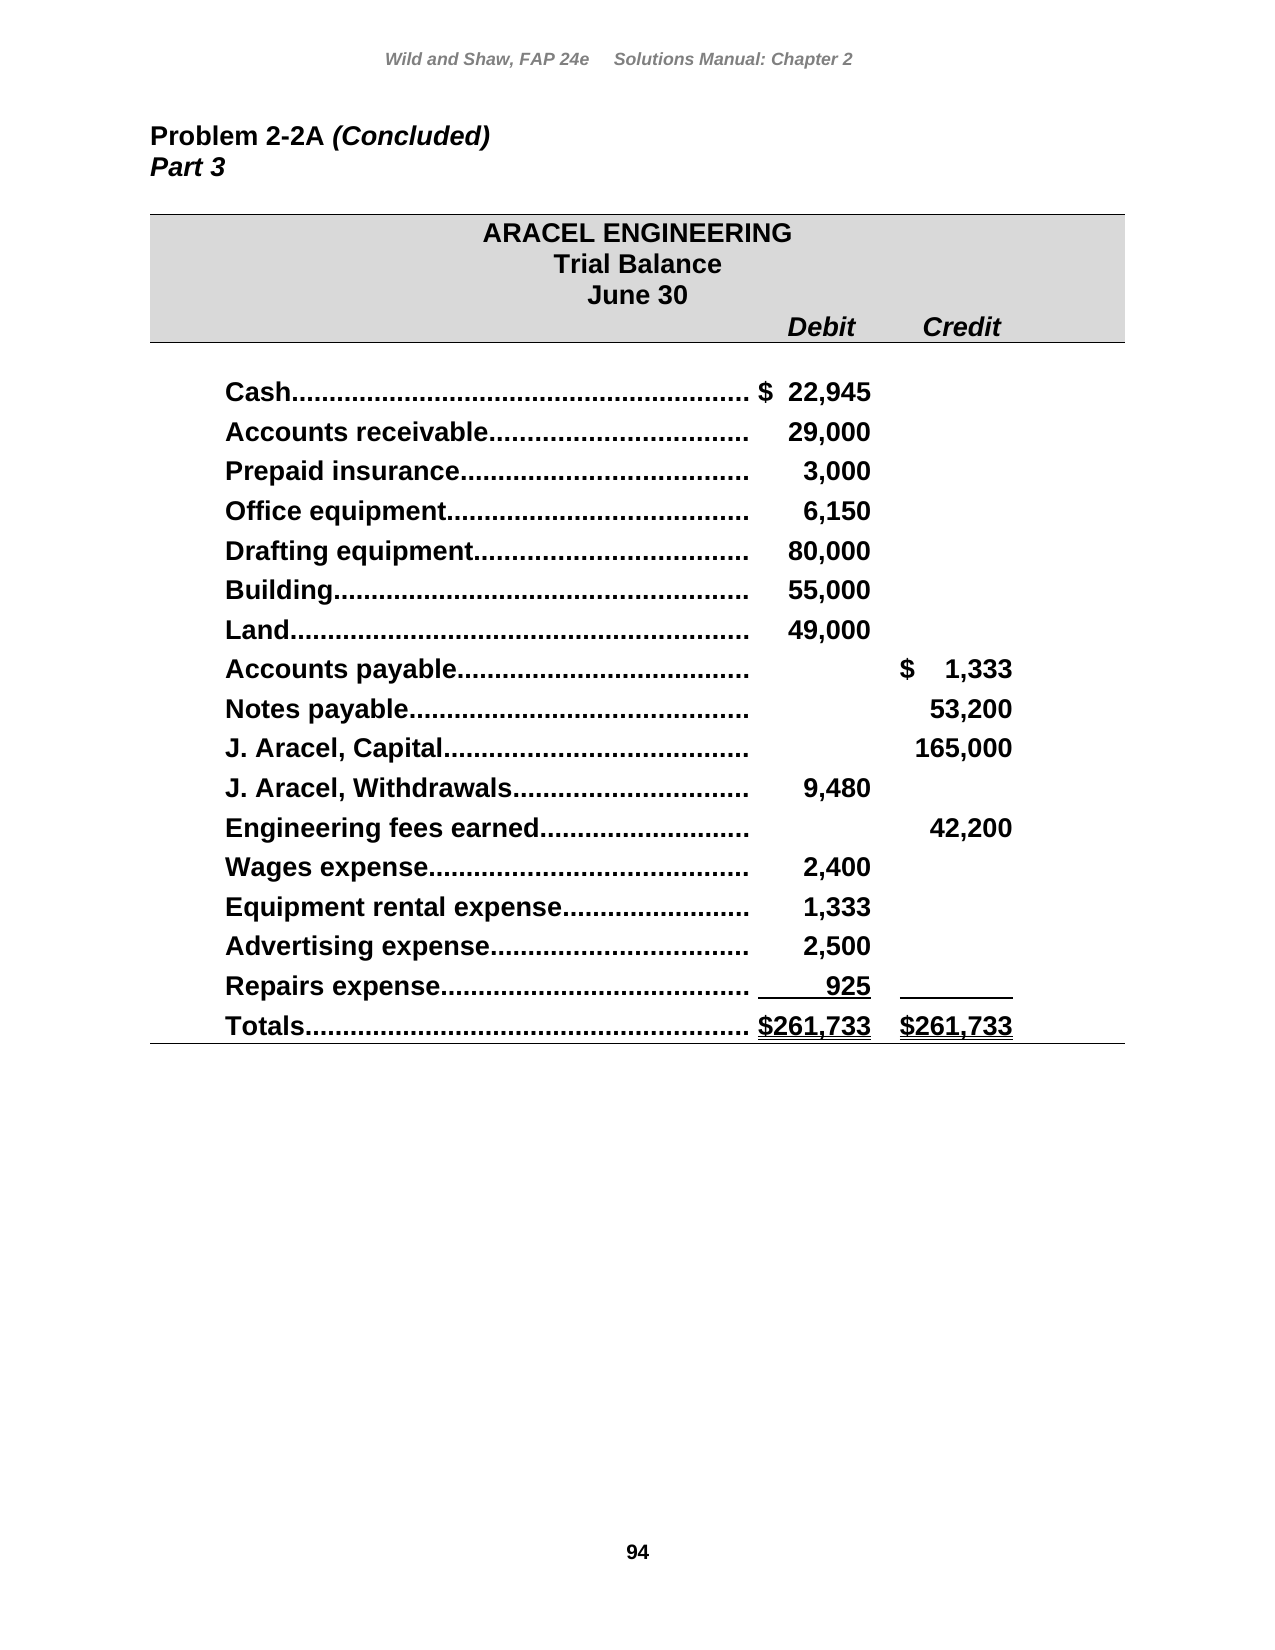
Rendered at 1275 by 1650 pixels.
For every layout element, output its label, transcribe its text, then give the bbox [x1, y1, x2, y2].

text Repairs expense 925 [150, 967, 1125, 1001]
text J. Aracel, Capital 165,000 [150, 729, 1125, 764]
text Notes payable 53,200 [150, 690, 1125, 724]
text Prepaid insurance 3,000 [150, 452, 1125, 487]
text Land 49,000 [150, 611, 1125, 645]
text Equipment rental expense 1,333 [150, 888, 1125, 922]
text Aracel Engineering [150, 215, 1125, 248]
text Office equipment 6,150 [150, 492, 1125, 526]
text Accounts payable $ 1,333 [150, 650, 1125, 684]
text Accounts receivable 29,000 [150, 413, 1125, 447]
text J. Aracel, Withdrawals 9,480 [150, 769, 1125, 803]
text Debit Credit [150, 311, 1125, 342]
text Engineering fees earned 42,200 [150, 808, 1125, 843]
text Totals $261,733 $261,733 [150, 1006, 1125, 1043]
text Building 55,000 [150, 571, 1125, 605]
text Cash $ 22,945 [150, 376, 1125, 407]
text June 30 [150, 279, 1125, 311]
text Trial Balance [150, 248, 1125, 279]
text Drafting equipment 80,000 [150, 531, 1125, 566]
text Advertising expense 2,500 [150, 927, 1125, 962]
text Part 3 [150, 151, 1125, 182]
text Problem 2-2A (Concluded) [150, 120, 1125, 151]
text Wages expense 2,400 [150, 848, 1125, 882]
